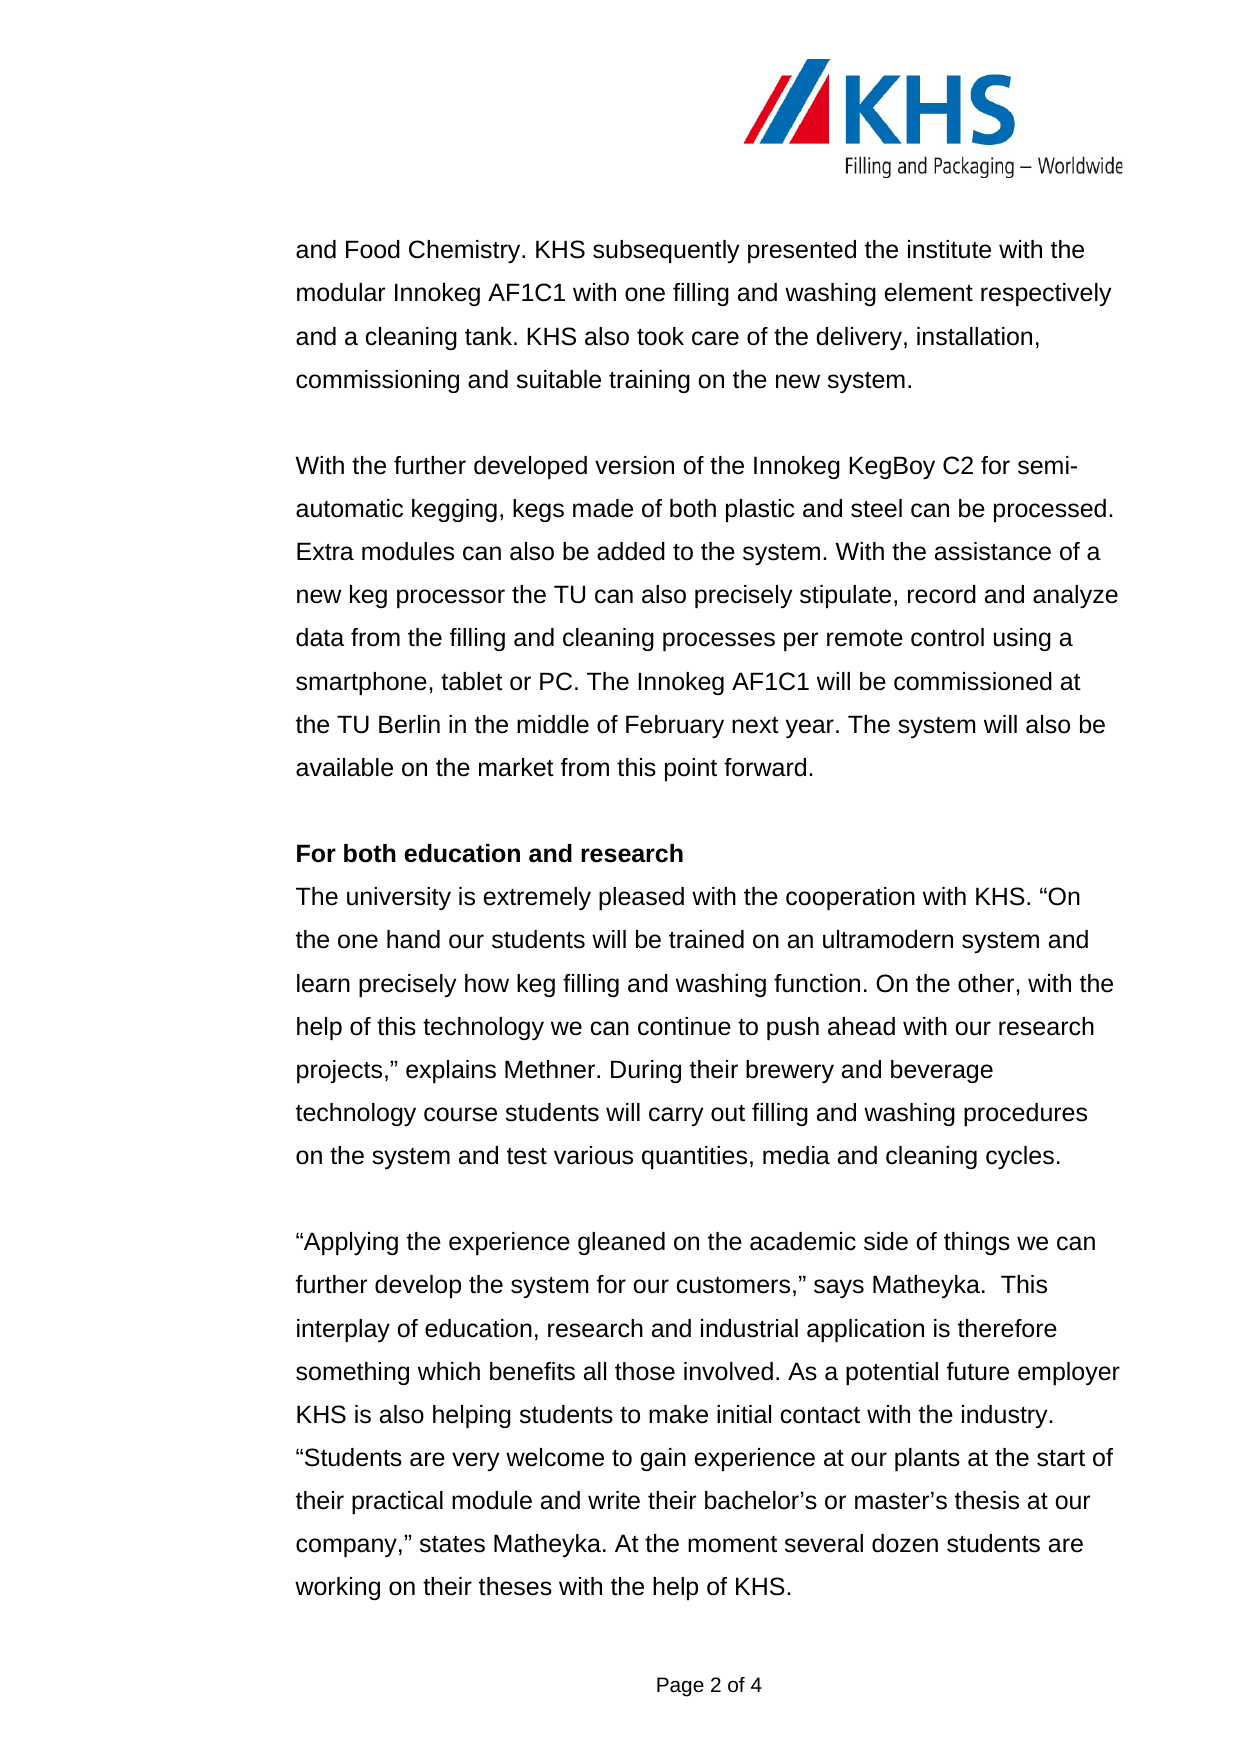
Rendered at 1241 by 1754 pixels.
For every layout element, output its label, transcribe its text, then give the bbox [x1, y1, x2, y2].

text “Applying the experience gleaned on the academic side of things we can further develop the system for our customers,” says Matheyka. This interplay of education, research and industrial application is therefore something which benefits all those involved. As a potential future employer KHS is also helping students to make initial contact with the industry. “Students are very welcome to gain experience at our plants at the start of their practical module and write their bachelor’s or master’s thesis at our company,” states Matheyka. At the moment several dozen students are working on their theses with the help of KHS. [295, 1227, 1122, 1601]
text With the further developed version of the Innokeg KegBoy C2 for semi-automatic kegging, kegs made of both plastic and steel can be processed. Extra modules can also be added to the system. With the assistance of a new keg processor the TU can also precisely stipulate, record and analyze data from the filling and cleaning processes per remote control using a smartphone, tablet or PC. The Innokeg AF1C1 will be commissioned at the TU Berlin in the middle of February next year. The system will also be available on the market from this point forward. [295, 451, 1122, 782]
picture [743, 59, 1123, 178]
text For both education and research [295, 839, 1122, 868]
text The university is extremely pleased with the cooperation with KHS. “On the one hand our students will be trained on an ultramodern system and learn precisely how keg filling and washing function. On the other, with the help of this technology we can continue to push ahead with our research projects,” explains Methner. During their brewery and beverage technology course students will carry out filling and washing procedures on the system and test various quantities, media and cleaning cycles. [295, 882, 1122, 1170]
